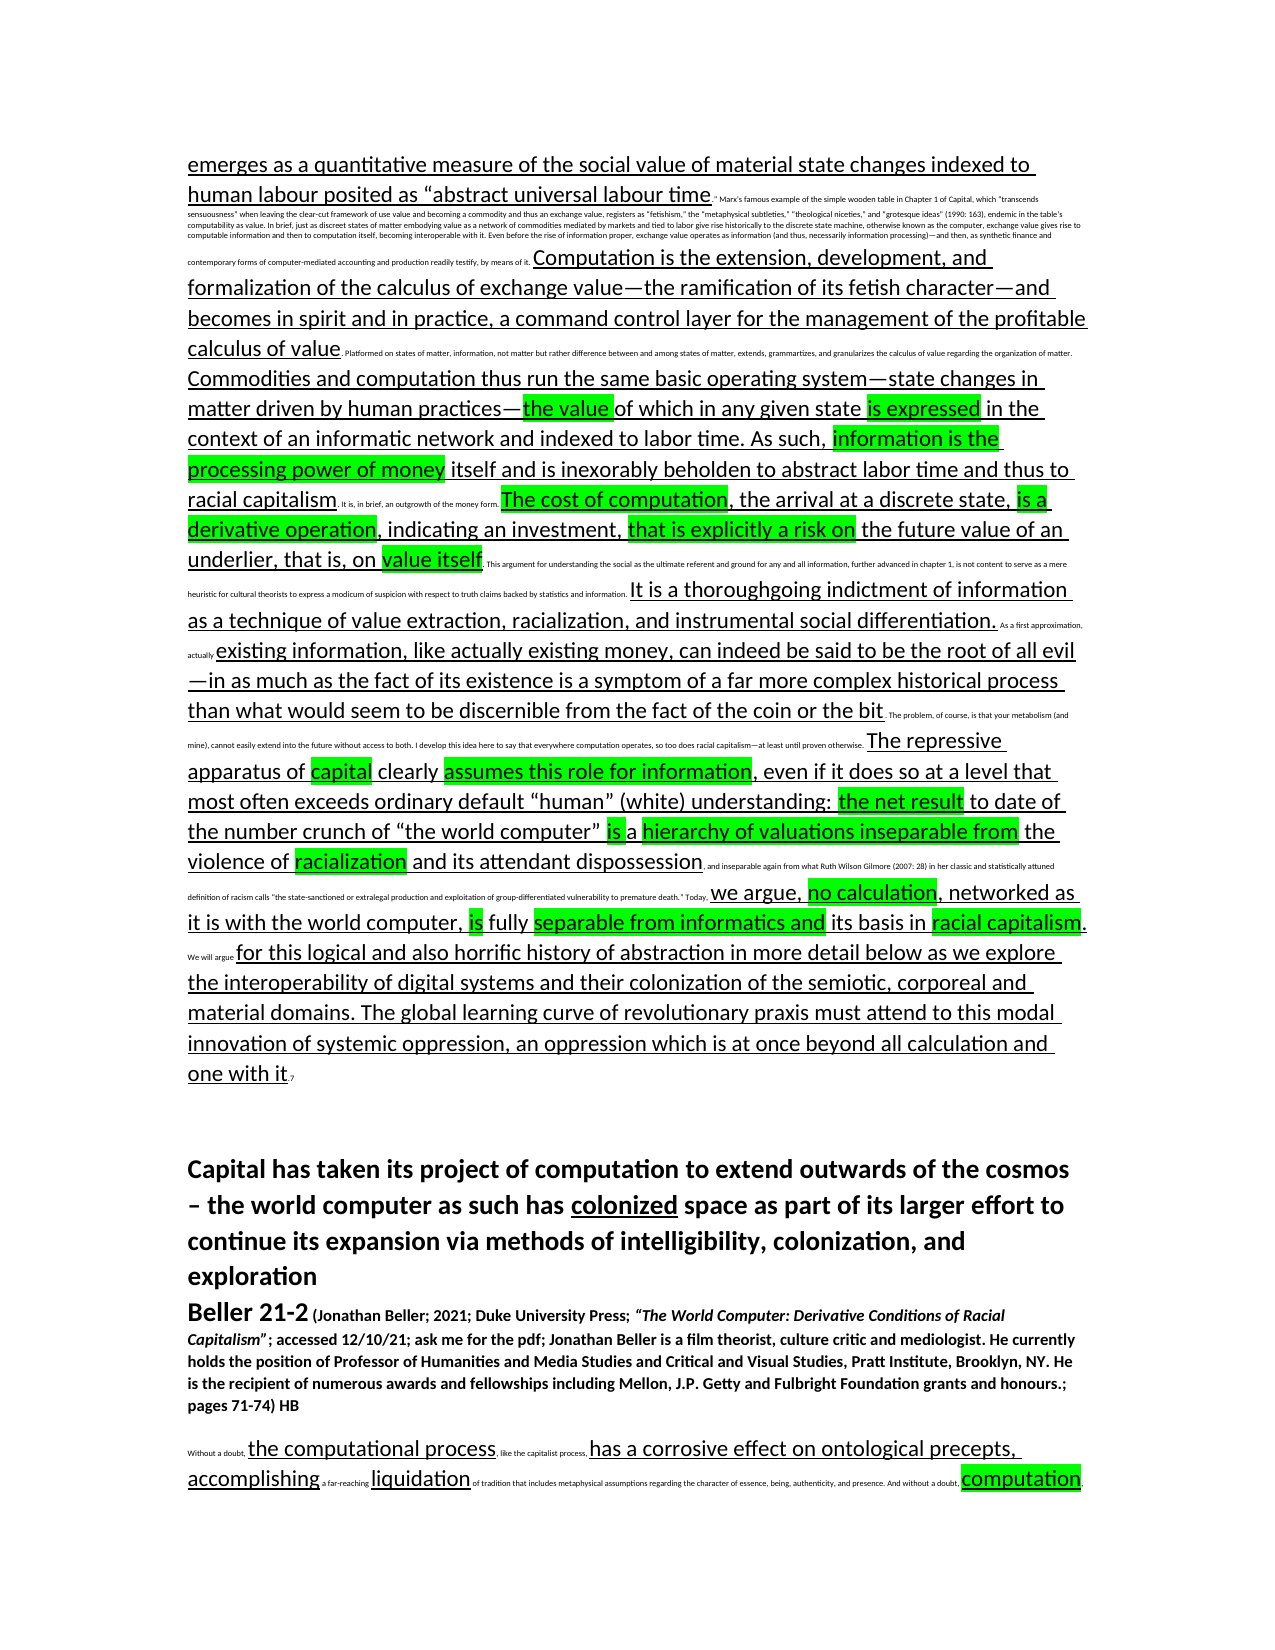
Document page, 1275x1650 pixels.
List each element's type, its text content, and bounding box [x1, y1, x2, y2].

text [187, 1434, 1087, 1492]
subtitle Capital has taken its project of computation to extend outwards of the cosmos – the world computer as such has colonized space as part of its larger effort to continue its expansion via methods of intelligibility, colonization, and exploration [187, 1153, 1087, 1292]
text Beller 21-2 (Jonathan Beller; 2021; Duke University Press; “The World Computer: Derivative Conditions of Racial Capitalism”; accessed 12/10/21; ask me for the pdf; Jonathan Beller is a film theorist, culture critic and mediologist. He currently holds the position of Professor of Humanities and Media Studies and Critical and Visual Studies, Pratt Institute, Brooklyn, NY. He is the recipient of numerous awards and fellowships including Mellon, J.P. Getty and Fulbright Foundation grants and honours.; pages 71-74) HB [187, 1295, 1087, 1416]
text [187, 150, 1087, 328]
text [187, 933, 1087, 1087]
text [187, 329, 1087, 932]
